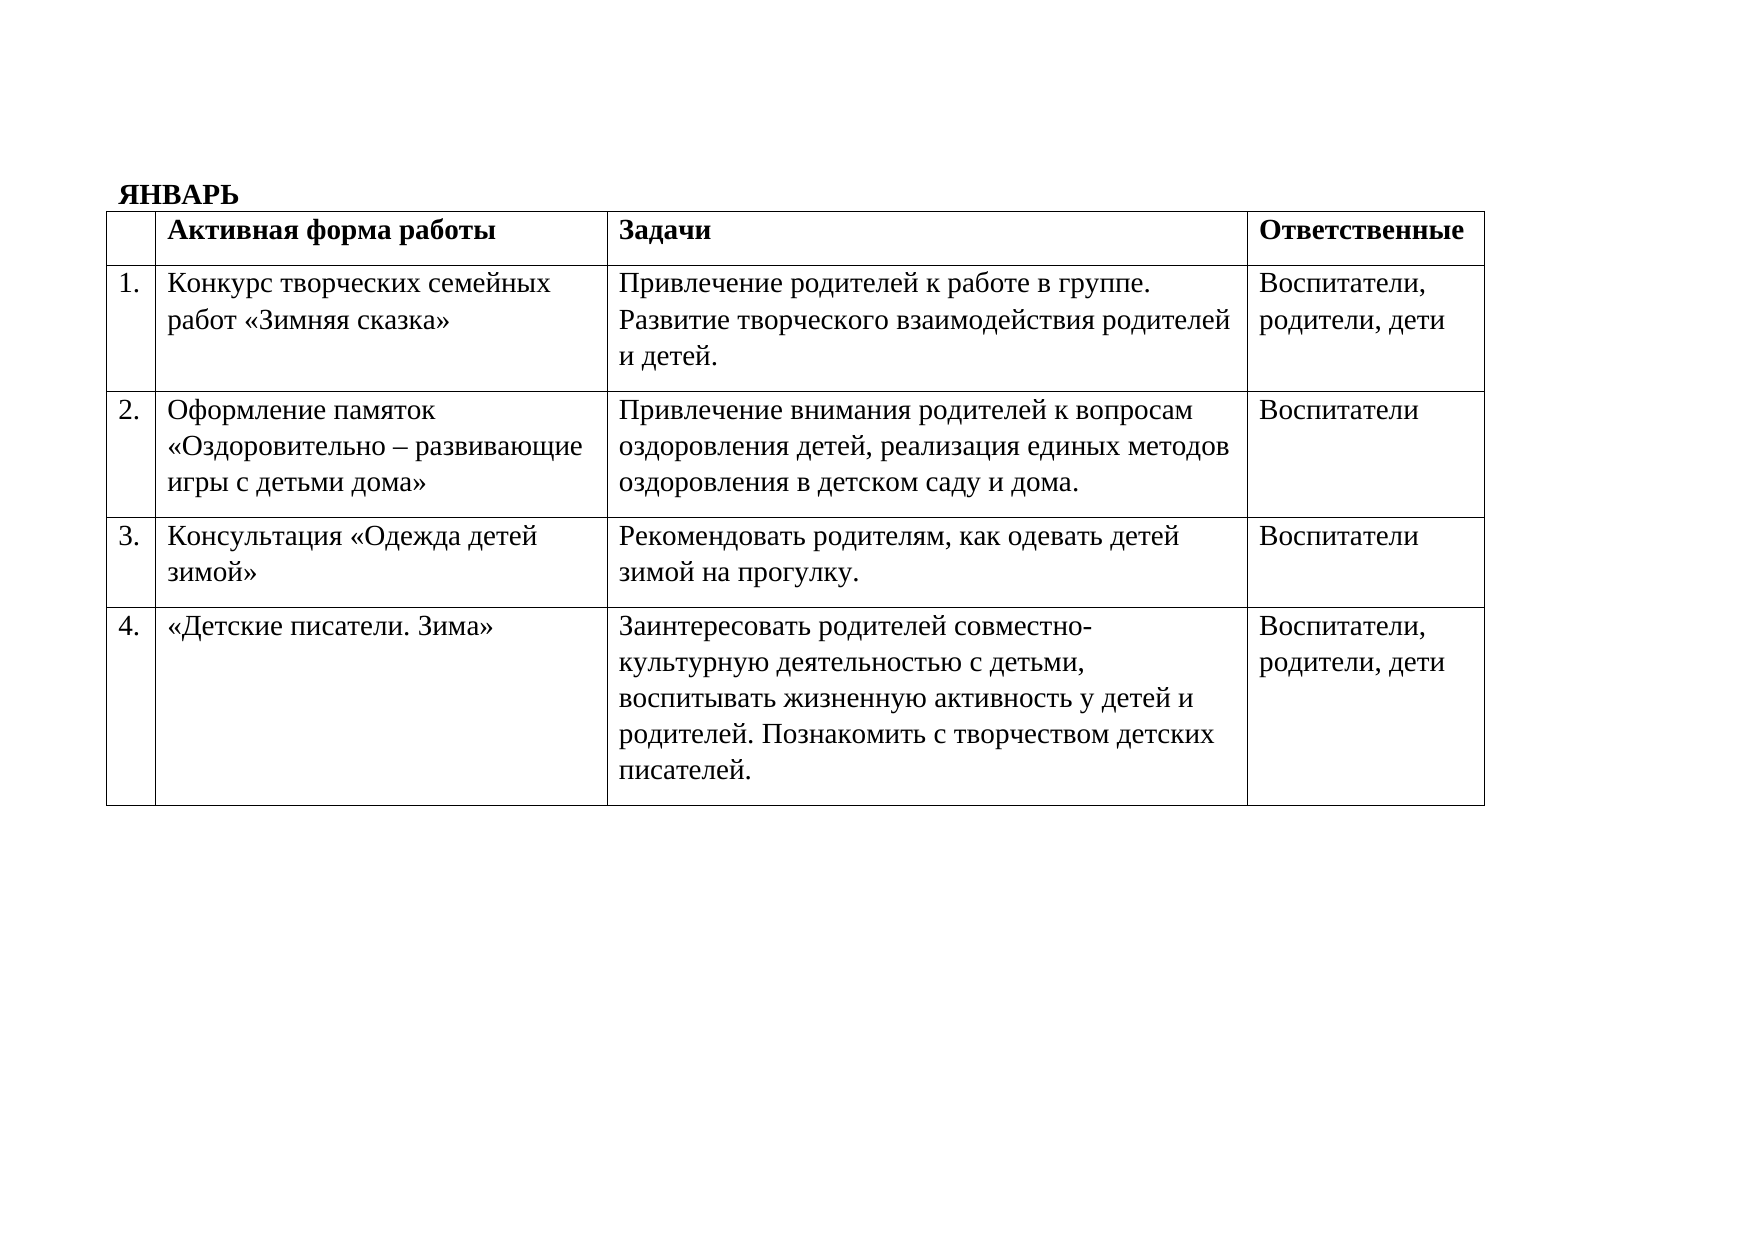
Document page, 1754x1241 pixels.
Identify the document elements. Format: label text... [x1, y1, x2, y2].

table_cell 4. [107, 608, 155, 805]
table_cell Конкурс творческих семейных работ «Зимняя сказка» [156, 266, 607, 391]
table_cell Воспитатели, родители, дети [1248, 608, 1484, 805]
table_header Активная форма работы [156, 212, 607, 264]
table_cell Привлечение внимания родителей к вопросам оздоровления детей, реализация единых методов оздоровления в детском саду и дома. [608, 392, 1247, 517]
table_header [107, 212, 155, 264]
table_cell «Детские писатели. Зима» [156, 608, 607, 805]
table_cell 3. [107, 518, 155, 607]
table_cell Консультация «Одежда детей зимой» [156, 518, 607, 607]
table_cell Оформление памяток «Оздоровительно – развивающие игры с детьми дома» [156, 392, 607, 517]
table_cell Рекомендовать родителям, как одевать детей зимой на прогулку. [608, 518, 1247, 607]
text ЯНВАРЬ [118, 177, 1636, 211]
table_header Ответственные [1248, 212, 1484, 264]
table_cell Привлечение родителей к работе в группе. Развитие творческого взаимодействия родителей и детей. [608, 266, 1247, 391]
table_cell 2. [107, 392, 155, 517]
table_cell 1. [107, 266, 155, 391]
table_header Задачи [608, 212, 1247, 264]
table_cell Воспитатели [1248, 518, 1484, 607]
table_cell Воспитатели [1248, 392, 1484, 517]
table_cell Воспитатели, родители, дети [1248, 266, 1484, 391]
table_cell Заинтересовать родителей совместно-культурную деятельностью с детьми, воспитывать жизненную активность у детей и родителей. Познакомить с творчеством детских писателей. [608, 608, 1247, 805]
